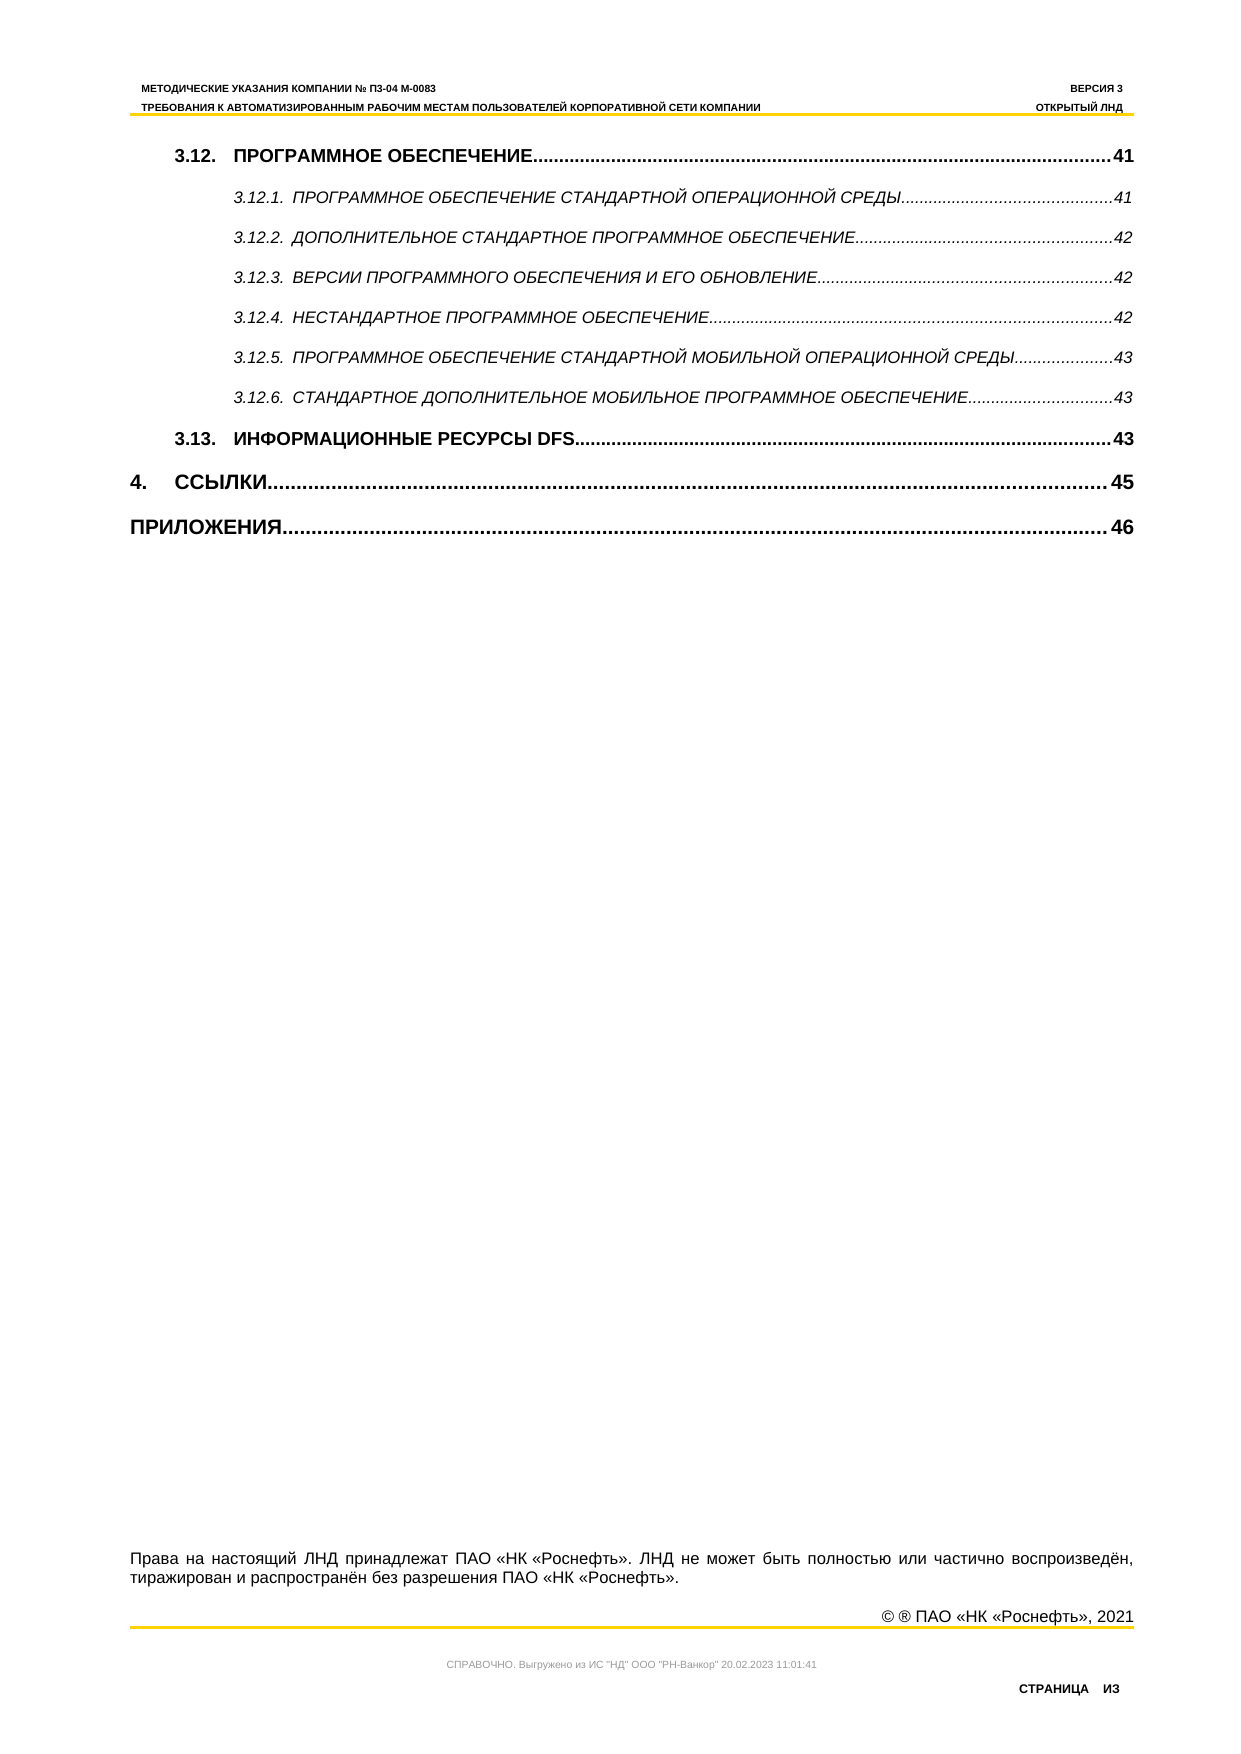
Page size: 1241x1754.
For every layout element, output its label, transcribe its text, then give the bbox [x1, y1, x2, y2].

text 3.13. ИНФОРМАЦИОННЫЕ РЕСУРСЫ DFS 43 [174, 427, 1134, 449]
text 4. ССЫЛКИ 45 [130, 470, 1134, 494]
text 3.12.5. ПРОГРАММНОЕ ОБЕСПЕЧЕНИЕ СТАНДАРТНОЙ МОБИЛЬНОЙ ОПЕРАЦИОННОЙ СРЕДЫ 43 [233, 347, 1134, 367]
text 3.12.4. НЕСТАНДАРТНОЕ ПРОГРАММНОЕ ОБЕСПЕЧЕНИЕ 42 [233, 307, 1134, 327]
text 3.12.6. СТАНДАРТНОЕ ДОПОЛНИТЕЛЬНОЕ МОБИЛЬНОЕ ПРОГРАММНОЕ ОБЕСПЕЧЕНИЕ 43 [233, 387, 1134, 407]
text 3.12.1. ПРОГРАММНОЕ ОБЕСПЕЧЕНИЕ СТАНДАРТНОЙ ОПЕРАЦИОННОЙ СРЕДЫ 41 [233, 187, 1134, 207]
text 3.12.2. ДОПОЛНИТЕЛЬНОЕ СТАНДАРТНОЕ ПРОГРАММНОЕ ОБЕСПЕЧЕНИЕ 42 [233, 227, 1134, 247]
text 3.12.3. ВЕРСИИ ПРОГРАММНОГО ОБЕСПЕЧЕНИЯ И ЕГО ОБНОВЛЕНИЕ 42 [233, 267, 1134, 287]
text 3.12. ПРОГРАММНОЕ ОБЕСПЕЧЕНИЕ 41 [174, 145, 1134, 167]
text ПРИЛОЖЕНИЯ 46 [130, 515, 1134, 539]
